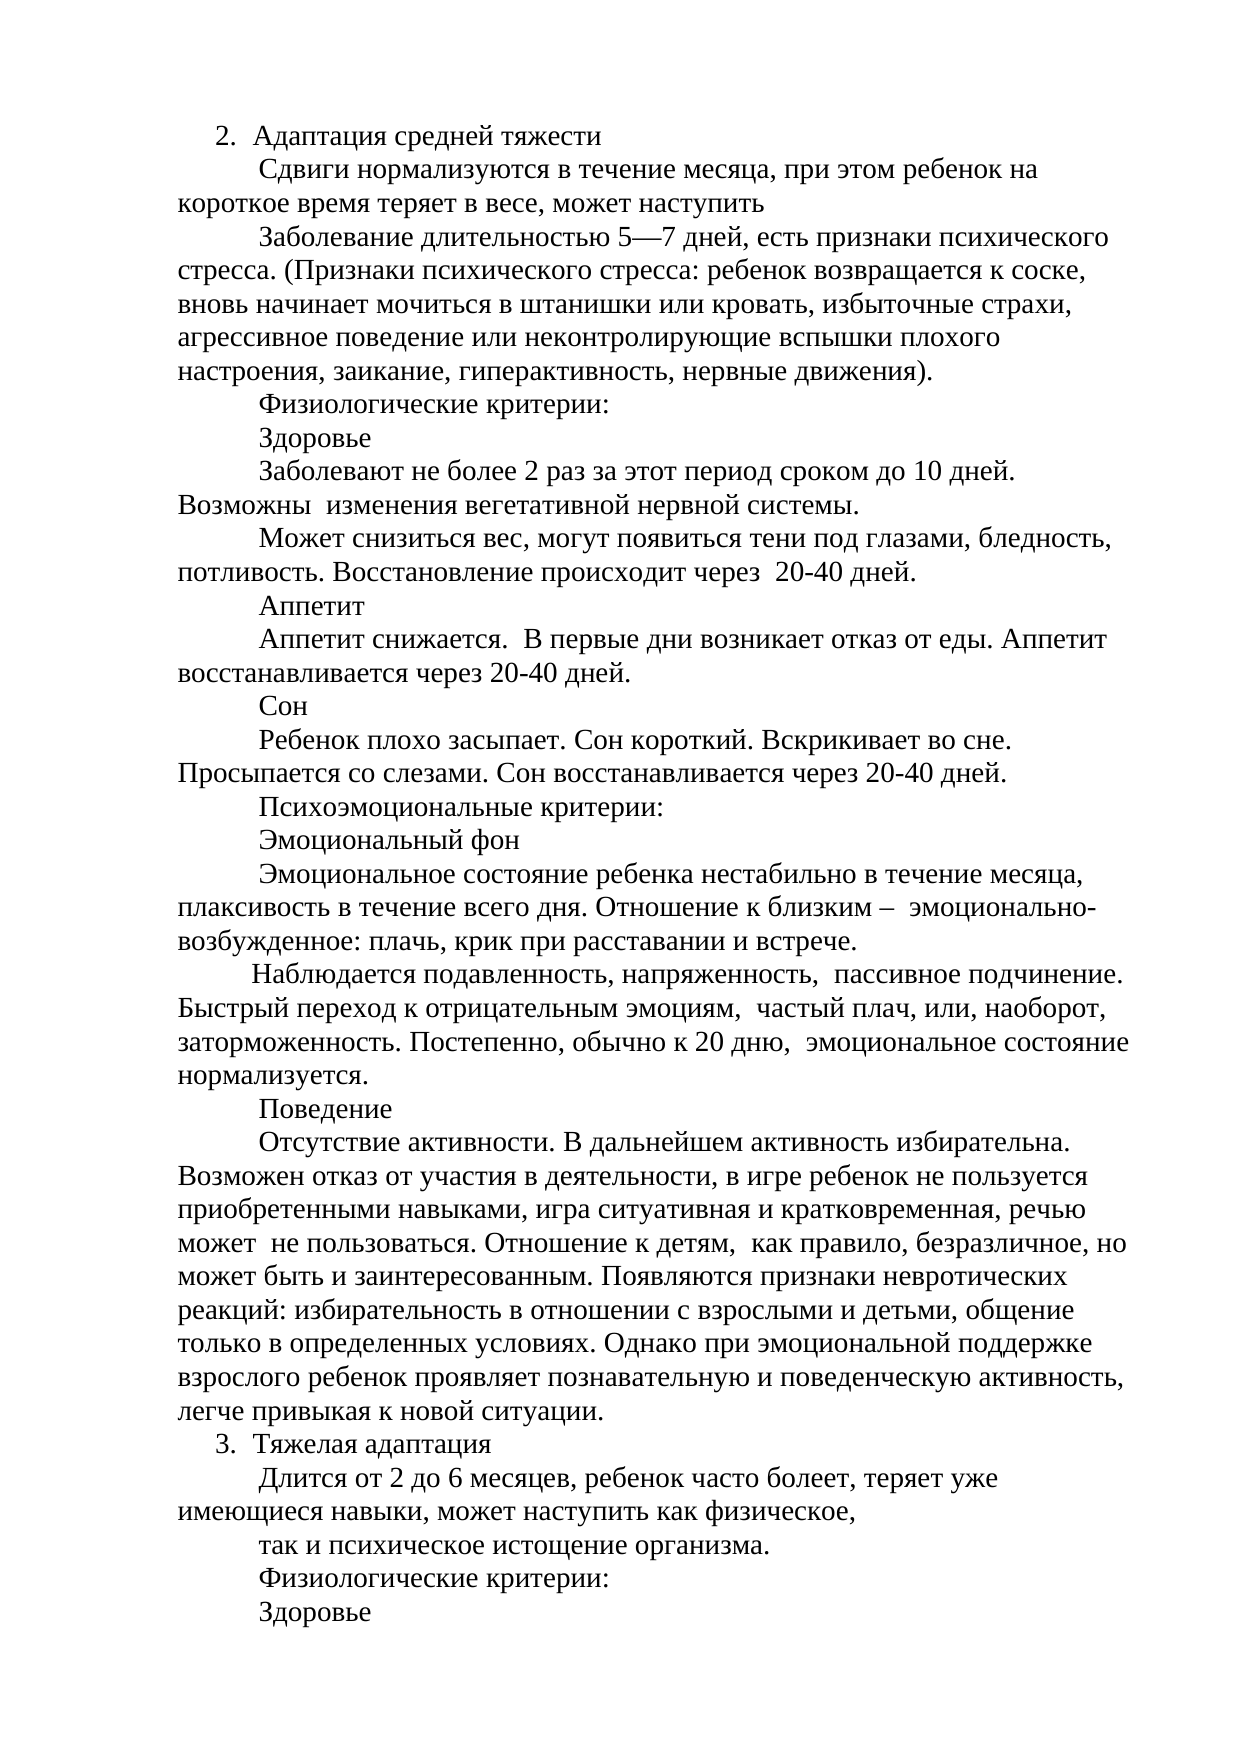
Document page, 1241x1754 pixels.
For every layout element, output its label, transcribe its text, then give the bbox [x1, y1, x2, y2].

text Физиологические критерии: [177, 386, 1152, 420]
text Заболевание длительностью 5—7 дней, есть признаки психического стресса. (Признаки психического стресса: ребенок возвращается к соске, вновь начинает мочиться в штанишки или кровать, избыточные страхи, агрессивное поведение или неконтролирующие вспышки плохого настроения, заикание, гиперактивность, нервные движения). [177, 219, 1152, 386]
list Тяжелая адаптация [215, 1426, 1152, 1460]
text Может снизиться вес, могут появиться тени под глазами, бледность, потливость. Восстановление происходит через 20-40 дней. [177, 521, 1152, 588]
text Наблюдается подавленность, напряженность, пассивное подчинение. Быстрый переход к отрицательным эмоциям, частый плач, или, наоборот, заторможенность. Постепенно, обычно к 20 дню, эмоциональное состояние нормализуется. [177, 957, 1152, 1091]
text Заболевают не более 2 раз за этот период сроком до 10 дней. Возможны изменения вегетативной нервной системы. [177, 453, 1152, 521]
text Аппетит [177, 588, 1152, 621]
text Здоровье [177, 420, 1152, 453]
text так и психическое истощение организма. [177, 1527, 1152, 1560]
text Сдвиги нормализуются в течение месяца, при этом ребенок на короткое время теряет в весе, может наступить [177, 152, 1152, 219]
list Адаптация средней тяжести [215, 118, 1152, 152]
text Длится от 2 до 6 месяцев, ребенок часто болеет, теряет уже имеющиеся навыки, может наступить как физическое, [177, 1460, 1152, 1527]
text Эмоциональное состояние ребенка нестабильно в течение месяца, плаксивость в течение всего дня. Отношение к близким – эмоционально-возбужденное: плачь, крик при расставании и встрече. [177, 856, 1152, 957]
text Поведение [177, 1091, 1152, 1124]
text Сон [177, 688, 1152, 722]
text Психоэмоциональные критерии: [177, 789, 1152, 822]
text Здоровье [177, 1594, 1152, 1627]
text Ребенок плохо засыпает. Сон короткий. Вскрикивает во сне. Просыпается со слезами. Сон восстанавливается через 20-40 дней. [177, 722, 1152, 789]
text Эмоциональный фон [177, 822, 1152, 856]
text Физиологические критерии: [177, 1560, 1152, 1594]
text Отсутствие активности. В дальнейшем активность избирательна. Возможен отказ от участия в деятельности, в игре ребенок не пользуется приобретенными навыками, игра ситуативная и кратковременная, речью может не пользоваться. Отношение к детям, как правило, безразличное, но может быть и заинтересованным. Появляются признаки невротических реакций: избирательность в отношении с взрослыми и детьми, общение только в определенных условиях. Однако при эмоциональной поддержке взрослого ребенок проявляет познавательную и поведенческую активность, легче привыкая к новой ситуации. [177, 1124, 1152, 1426]
text Аппетит снижается. В первые дни возникает отказ от еды. Аппетит восстанавливается через 20-40 дней. [177, 621, 1152, 688]
